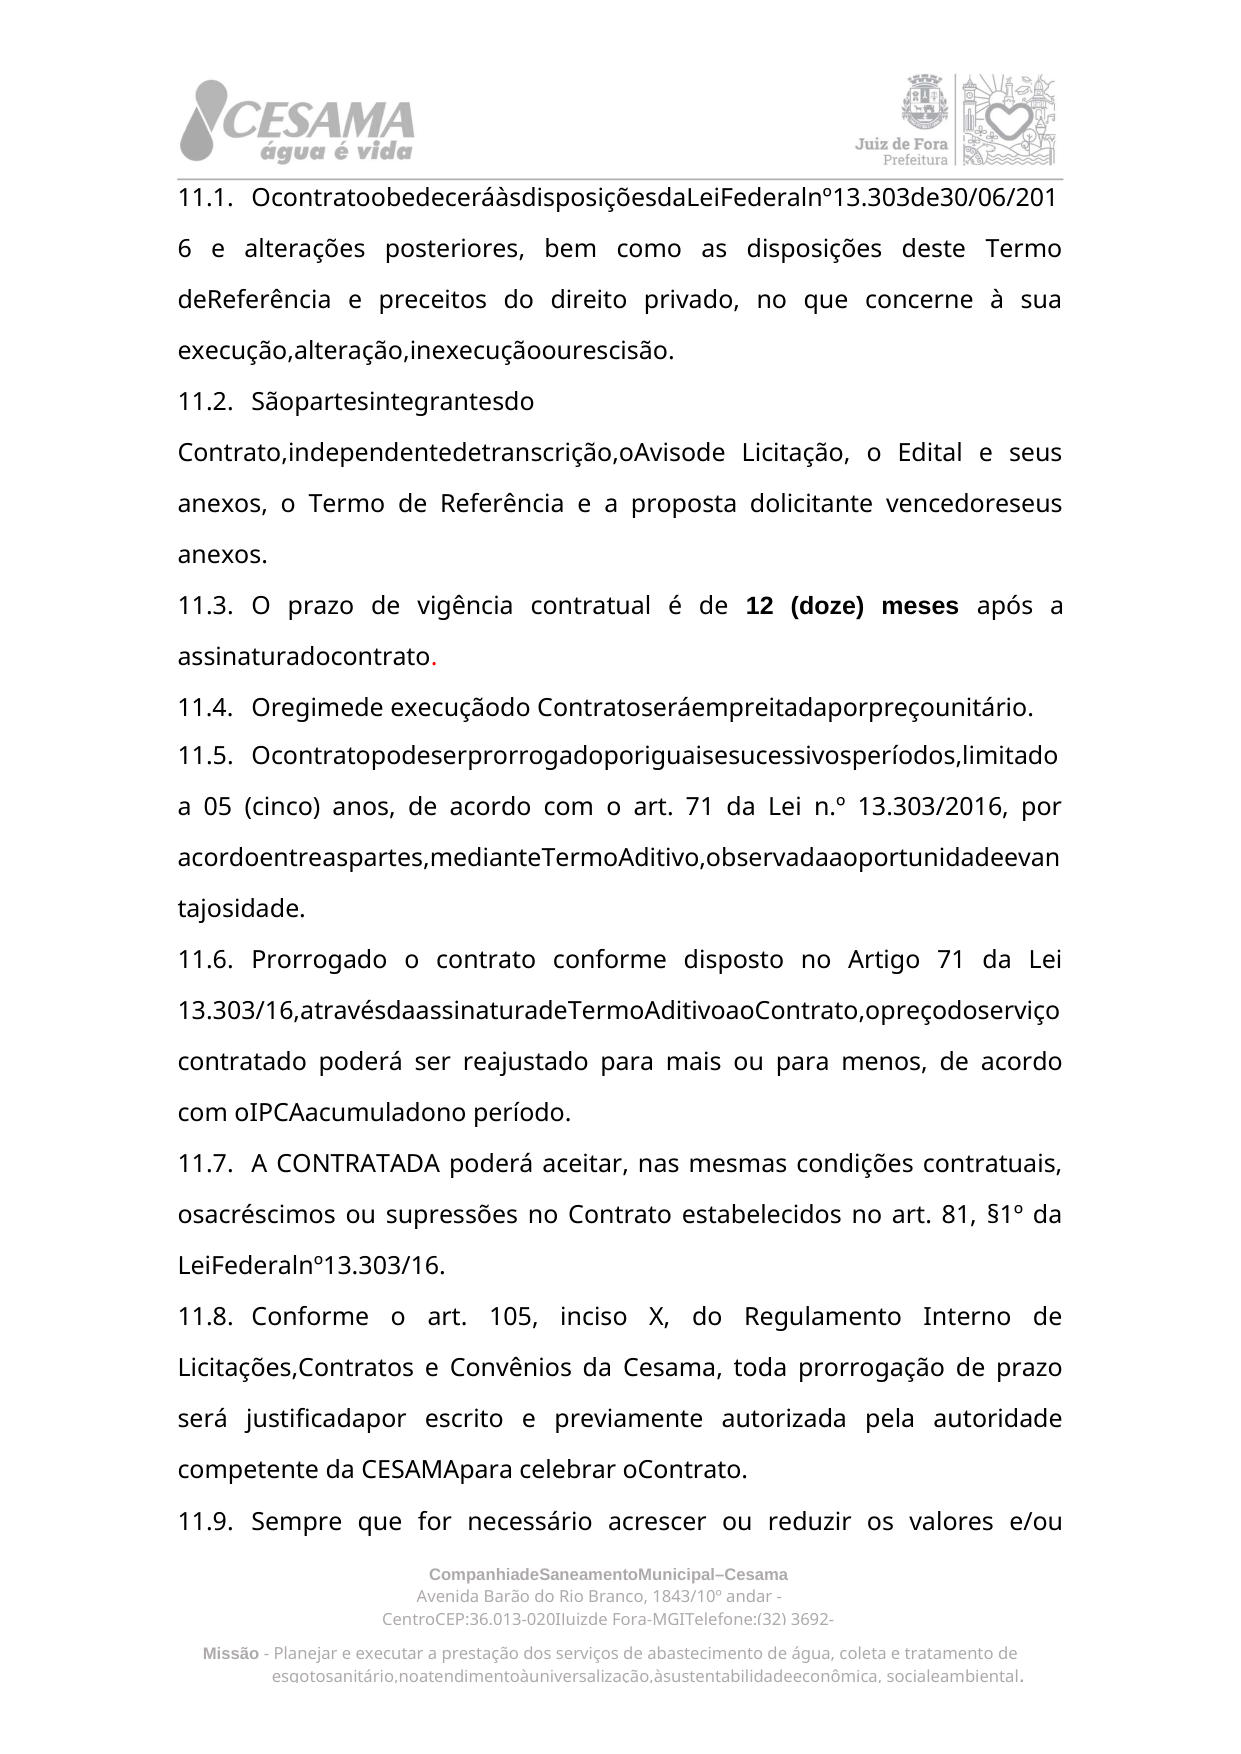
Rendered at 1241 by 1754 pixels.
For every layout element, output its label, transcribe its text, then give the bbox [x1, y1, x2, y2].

list Oregimede execuçãodo Contratoseráempreitadaporpreçounitário. [177, 689, 1121, 724]
list OcontratoobedeceráàsdisposiçõesdaLeiFederalnº13.303de30/06/2016 e alterações posteriores, bem como as disposições deste Termo deReferência e preceitos do direito privado, no que concerne à sua execução,alteração,inexecuçãoourescisão. [177, 179, 1063, 366]
list A CONTRATADA poderá aceitar, nas mesmas condições contratuais, osacréscimos ou supressões no Contrato estabelecidos no art. 81, §1º da LeiFederalnº13.303/16. [177, 1146, 1063, 1282]
list Conforme o art. 105, inciso X, do Regulamento Interno de Licitações,Contratos e Convênios da Cesama, toda prorrogação de prazo será justificadapor escrito e previamente autorizada pela autoridade competente da CESAMApara celebrar oContrato. [177, 1299, 1063, 1486]
list Ocontratopodeserprorrogadoporiguaisesucessivosperíodos,limitadoa 05 (cinco) anos, de acordo com o art. 71 da Lei n.º 13.303/2016, por acordoentreaspartes,medianteTermoAditivo,observadaaoportunidadeevantajosidade. [177, 738, 1063, 925]
list Sãopartesintegrantesdo Contrato,independentedetranscrição,oAvisode Licitação, o Edital e seus anexos, o Termo de Referência e a proposta dolicitante vencedoreseus anexos. [177, 383, 1063, 571]
list O prazo de vigência contratual é de 12 (doze) meses após a assinaturadocontrato. [177, 587, 1064, 673]
list Prorrogado o contrato conforme disposto no Artigo 71 da Lei 13.303/16,atravésdaassinaturadeTermoAditivoaoContrato,opreçodoserviçocontratado poderá ser reajustado para mais ou para menos, de acordo com oIPCAacumuladono período. [177, 942, 1063, 1129]
picture [176, 73, 1064, 181]
